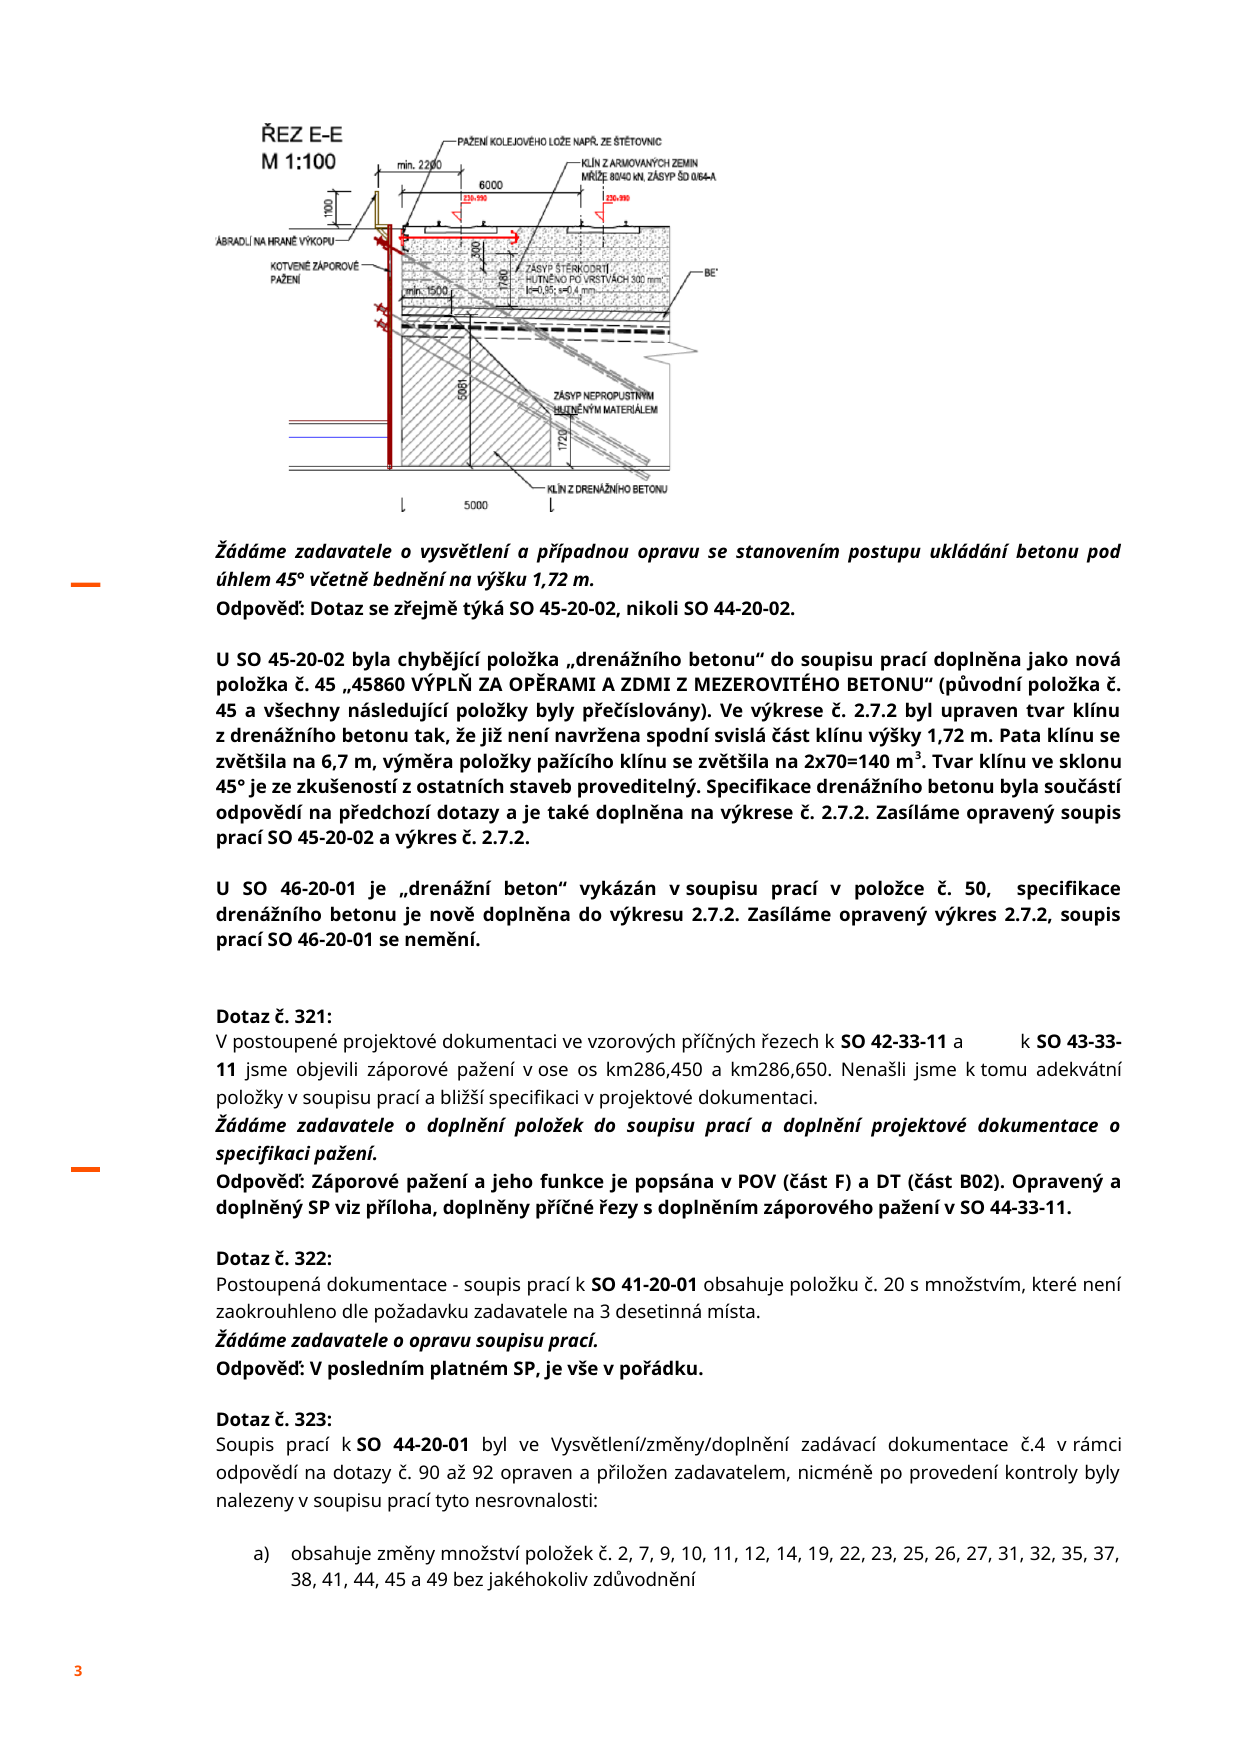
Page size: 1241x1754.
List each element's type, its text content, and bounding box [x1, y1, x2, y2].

text Dotaz č. 321: [216, 1003, 1122, 1029]
text Žádáme zadavatele o opravu soupisu prací. [216, 1327, 1122, 1352]
text Dotaz č. 322: [216, 1245, 1122, 1271]
picture [215, 120, 743, 512]
text U SO 45-20-02 byla chybějící položka „drenážního betonu“ do soupisu prací doplněna jako nová položka č. 45 „45860 VÝPLŇ ZA OPĚRAMI A ZDMI Z MEZEROVITÉHO BETONU“ (původní položka č. 45 a všechny následující položky byly přečíslovány). Ve výkrese č. 2.7.2 byl upraven tvar klínu z drenážního betonu tak, že již není navržena spodní svislá část klínu výšky 1,72 m. Pata klínu se zvětšila na 6,7 m, výměra položky pažícího klínu se zvětšila na 2x70=140 m3. Tvar klínu ve sklonu 45° je ze zkušeností z ostatních staveb proveditelný. Specifikace drenážního betonu byla součástí odpovědí na předchozí dotazy a je také doplněna na výkrese č. 2.7.2. Zasíláme opravený soupis prací SO 45-20-02 a výkres č. 2.7.2. [216, 646, 1122, 850]
text Žádáme zadavatele o doplnění položek do soupisu prací a doplnění projektové dokumentace o specifikaci pažení. [216, 1113, 1122, 1166]
text Dotaz č. 323: [216, 1406, 1122, 1431]
list obsahuje změny množství položek č. 2, 7, 9, 10, 11, 12, 14, 19, 22, 23, 25, 26, 27, 31, 32, 35, 37, 38, 41, 44, 45 a 49 bez jakéhokoliv zdůvodnění [253, 1541, 1122, 1592]
text Postoupená dokumentace - soupis prací k SO 41-20-01 obsahuje položku č. 20 s množstvím, které není zaokrouhleno dle požadavku zadavatele na 3 desetinná místa. [216, 1271, 1122, 1324]
text Odpověď: Dotaz se zřejmě týká SO 45-20-02, nikoli SO 44-20-02. [216, 595, 1122, 620]
text Soupis prací k SO 44-20-01 byl ve Vysvětlení/změny/doplnění zadávací dokumentace č.4 v rámci odpovědí na dotazy č. 90 až 92 opraven a přiložen zadavatelem, nicméně po provedení kontroly byly nalezeny v soupisu prací tyto nesrovnalosti: [216, 1431, 1122, 1513]
text U SO 46-20-01 je „drenážní beton“ vykázán v soupisu prací v položce č. 50, specifikace drenážního betonu je nově doplněna do výkresu 2.7.2. Zasíláme opravený výkres 2.7.2, soupis prací SO 46-20-01 se nemění. [216, 876, 1122, 952]
text V postoupené projektové dokumentaci ve vzorových příčných řezech k SO 42-33-11 a k SO 43-33-11 jsme objevili záporové pažení v ose os km286,450 a km286,650. Nenašli jsme k tomu adekvátní položky v soupisu prací a bližší specifikaci v projektové dokumentaci. [216, 1029, 1122, 1110]
text Odpověď: V posledním platném SP, je vše v pořádku. [216, 1355, 1122, 1380]
text Odpověď: Záporové pažení a jeho funkce je popsána v POV (část F) a DT (část B02). Opravený a doplněný SP viz příloha, doplněny příčné řezy s doplněním záporového pažení v SO 44-33-11. [216, 1169, 1122, 1220]
text Žádáme zadavatele o vysvětlení a případnou opravu se stanovením postupu ukládání betonu pod úhlem 45° včetně bednění na výšku 1,72 m. [216, 539, 1122, 592]
